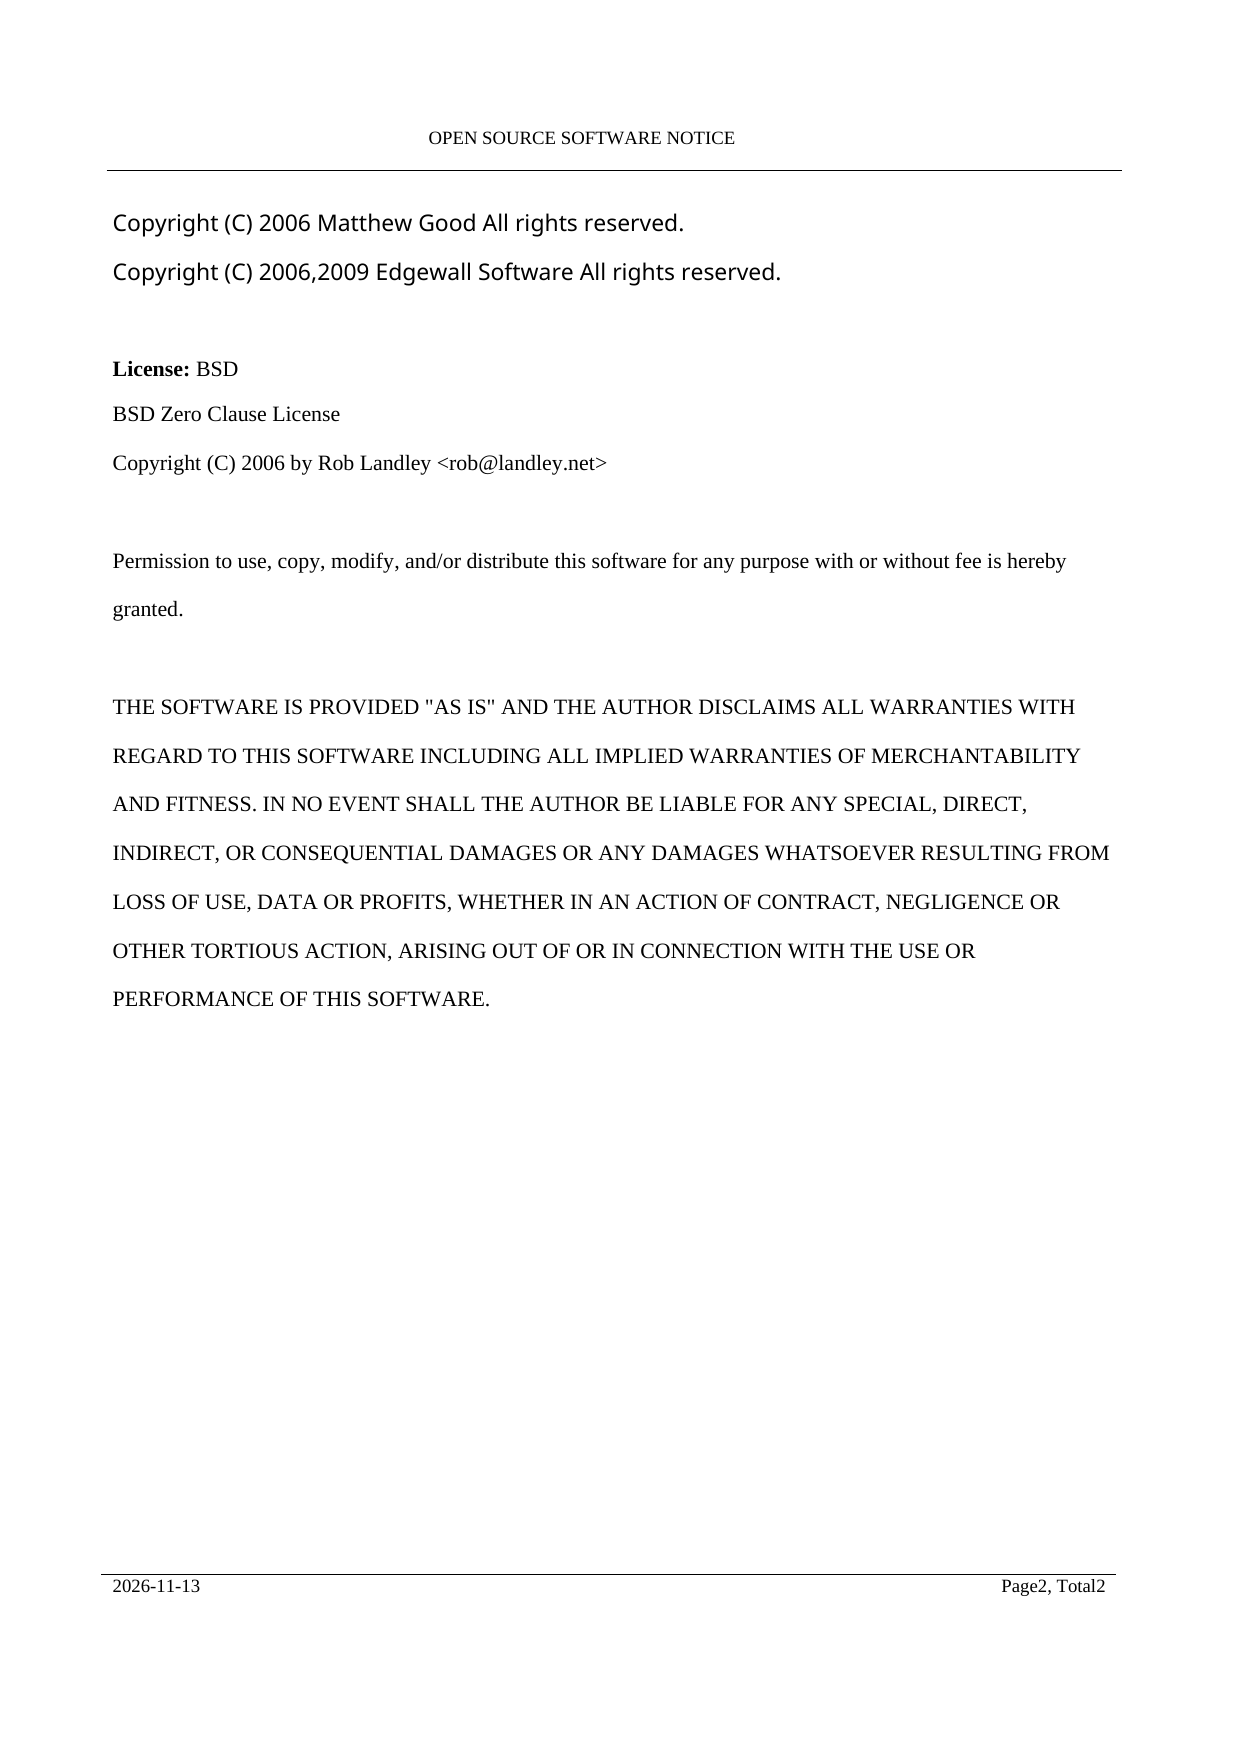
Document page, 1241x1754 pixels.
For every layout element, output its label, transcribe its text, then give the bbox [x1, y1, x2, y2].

text License: BSD [112, 353, 1128, 385]
text BSD Zero Clause License Copyright (C) 2006 by Rob Landley <rob@landley.net> Permission to use, copy, modify, and/or distribute this software for any purpose with or without fee is hereby granted. THE SOFTWARE IS PROVIDED "AS IS" AND THE AUTHOR DISCLAIMS ALL WARRANTIES WITH REGARD TO THIS SOFTWARE INCLUDING ALL IMPLIED WARRANTIES OF MERCHANTABILITY AND FITNESS. IN NO EVENT SHALL THE AUTHOR BE LIABLE FOR ANY SPECIAL, DIRECT, INDIRECT, OR CONSEQUENTIAL DAMAGES OR ANY DAMAGES WHATSOEVER RESULTING FROM LOSS OF USE, DATA OR PROFITS, WHETHER IN AN ACTION OF CONTRACT, NEGLIGENCE OR OTHER TORTIOUS ACTION, ARISING OUT OF OR IN CONNECTION WITH THE USE OR PERFORMANCE OF THIS SOFTWARE. [112, 398, 1128, 1064]
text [112, 206, 1128, 336]
